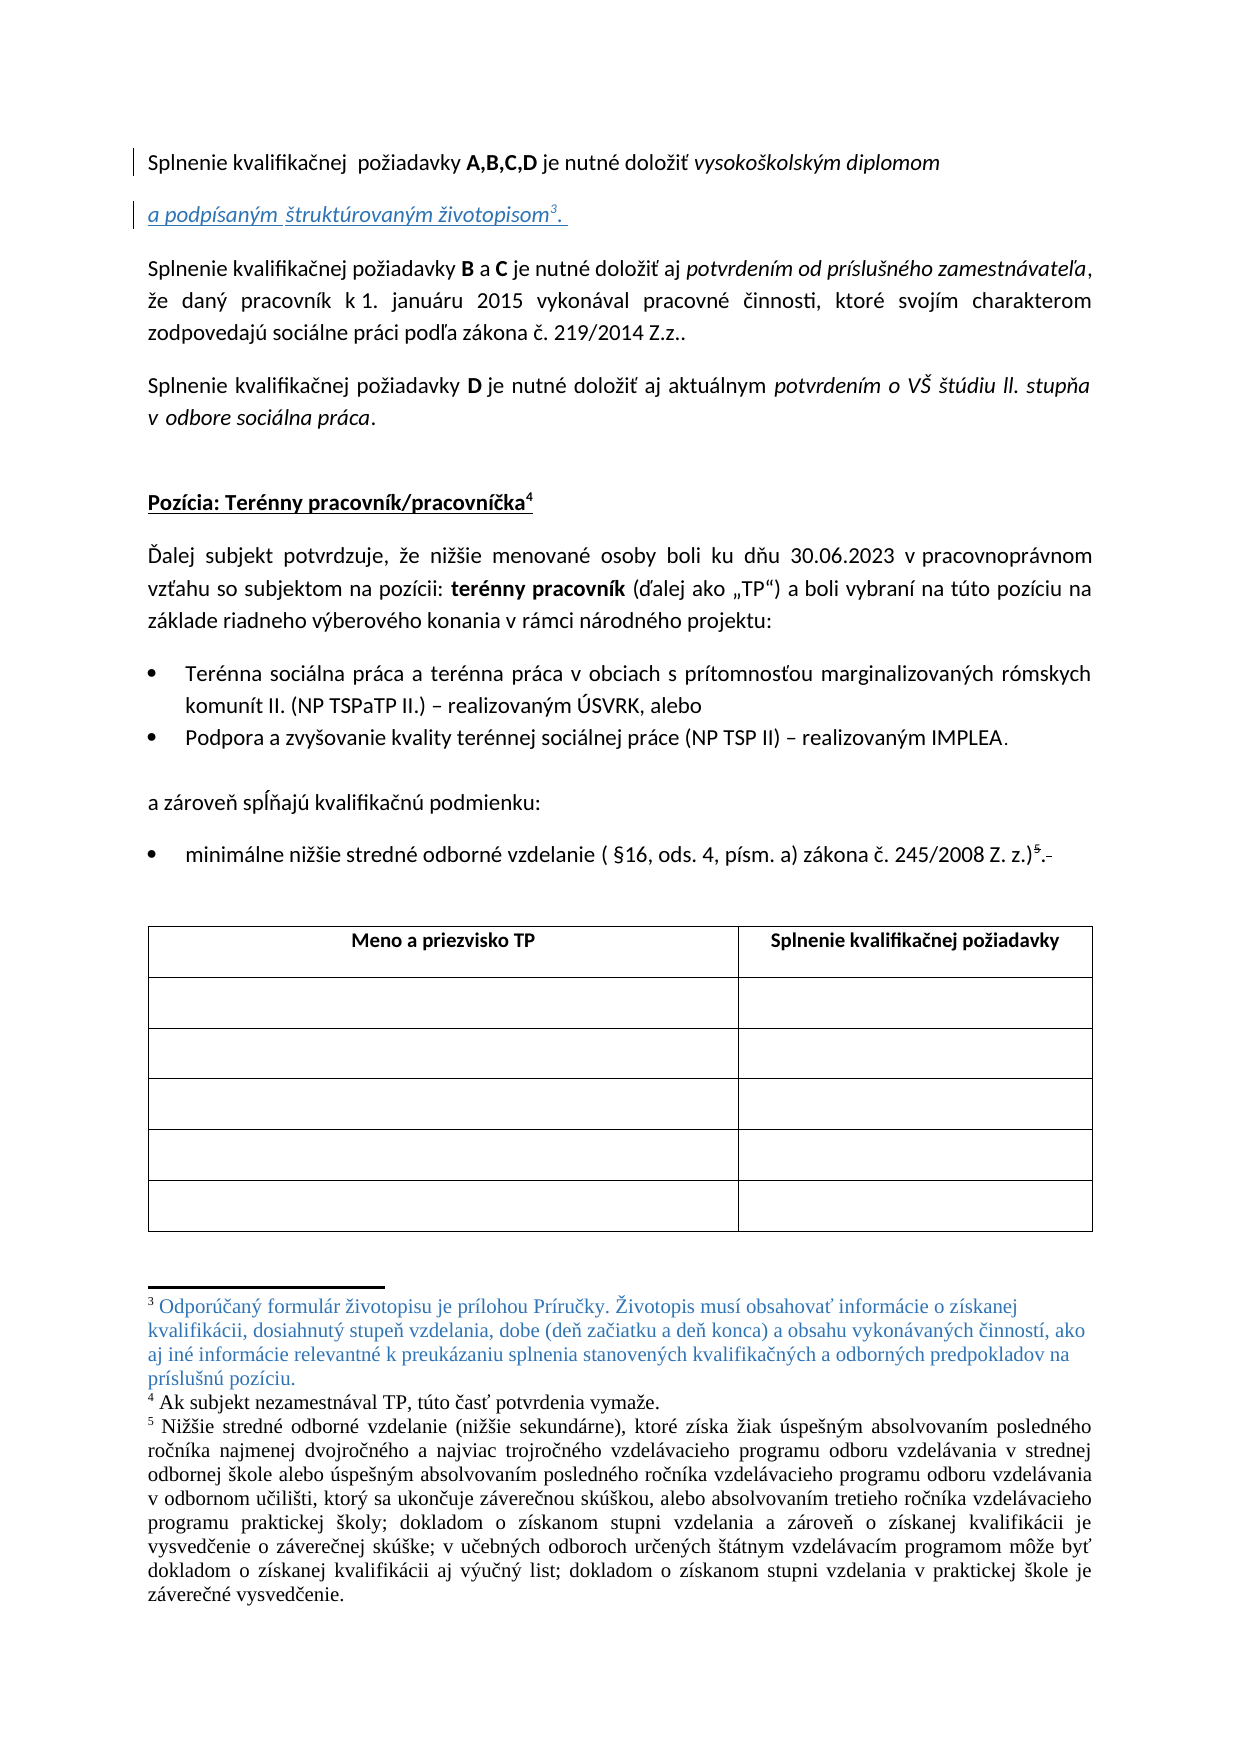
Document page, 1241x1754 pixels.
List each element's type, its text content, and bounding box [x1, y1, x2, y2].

table_header Splnenie kvalifikačnej požiadavky [739, 927, 1092, 977]
list Podpora a zvyšovanie kvality terénnej sociálnej práce (NP TSP II) – realizovaným IMPLEA. [148, 723, 1093, 751]
text Splnenie kvalifikačnej požiadavky A,B,C,D je nutné doložiť vysokoškolským diplomom [148, 148, 1093, 176]
text Splnenie kvalifikačnej požiadavky B a C je nutné doložiť aj potvrdením od príslušného zamestnávateľa, že daný pracovník k 1. januáru 2015 vykonával pracovné činnosti, ktoré svojím charakterom zodpovedajú sociálne práci podľa zákona č. 219/2014 Z.z.. [148, 254, 1093, 346]
table_cell [149, 978, 738, 1027]
text Pozícia: Terénny pracovník/pracovníčka [148, 488, 1093, 516]
table_cell [149, 1181, 738, 1231]
table_header Meno a priezvisko TP [149, 927, 738, 977]
table_cell [739, 1130, 1092, 1180]
list Terénna sociálna práca a terénna práca v obciach s prítomnosťou marginalizovaných rómskych komunít II. (NP TSPaTP II.) – realizovaným ÚSVRK, alebo [148, 659, 1093, 719]
table_cell [739, 978, 1092, 1027]
text Ďalej subjekt potvrdzuje, že nižšie menované osoby boli ku dňu 30.06.2023 v pracovnoprávnom vzťahu so subjektom na pozícii: terénny pracovník (ďalej ako „TP“) a boli vybraní na túto pozíciu na základe riadneho výberového konania v rámci národného projektu: [148, 541, 1093, 634]
table_cell [149, 1029, 738, 1078]
table_cell [149, 1079, 738, 1129]
table_cell [739, 1029, 1092, 1078]
text Splnenie kvalifikačnej požiadavky D je nutné doložiť aj aktuálnym potvrdením o VŠ štúdiu ll. stupňa v odbore sociálna práca. [148, 371, 1093, 463]
table_cell [739, 1079, 1092, 1129]
text a zároveň spĺňajú kvalifikačnú podmienku: [148, 755, 1093, 816]
table_cell [739, 1181, 1092, 1231]
text a podpísaným štruktúrovaným životopisom. [148, 201, 1093, 229]
list minimálne nižšie stredné odborné vzdelanie ( §16, ods. 4, písm. a) zákona č. 245/2008 Z. z.). [148, 841, 1093, 869]
table_cell [149, 1130, 738, 1180]
